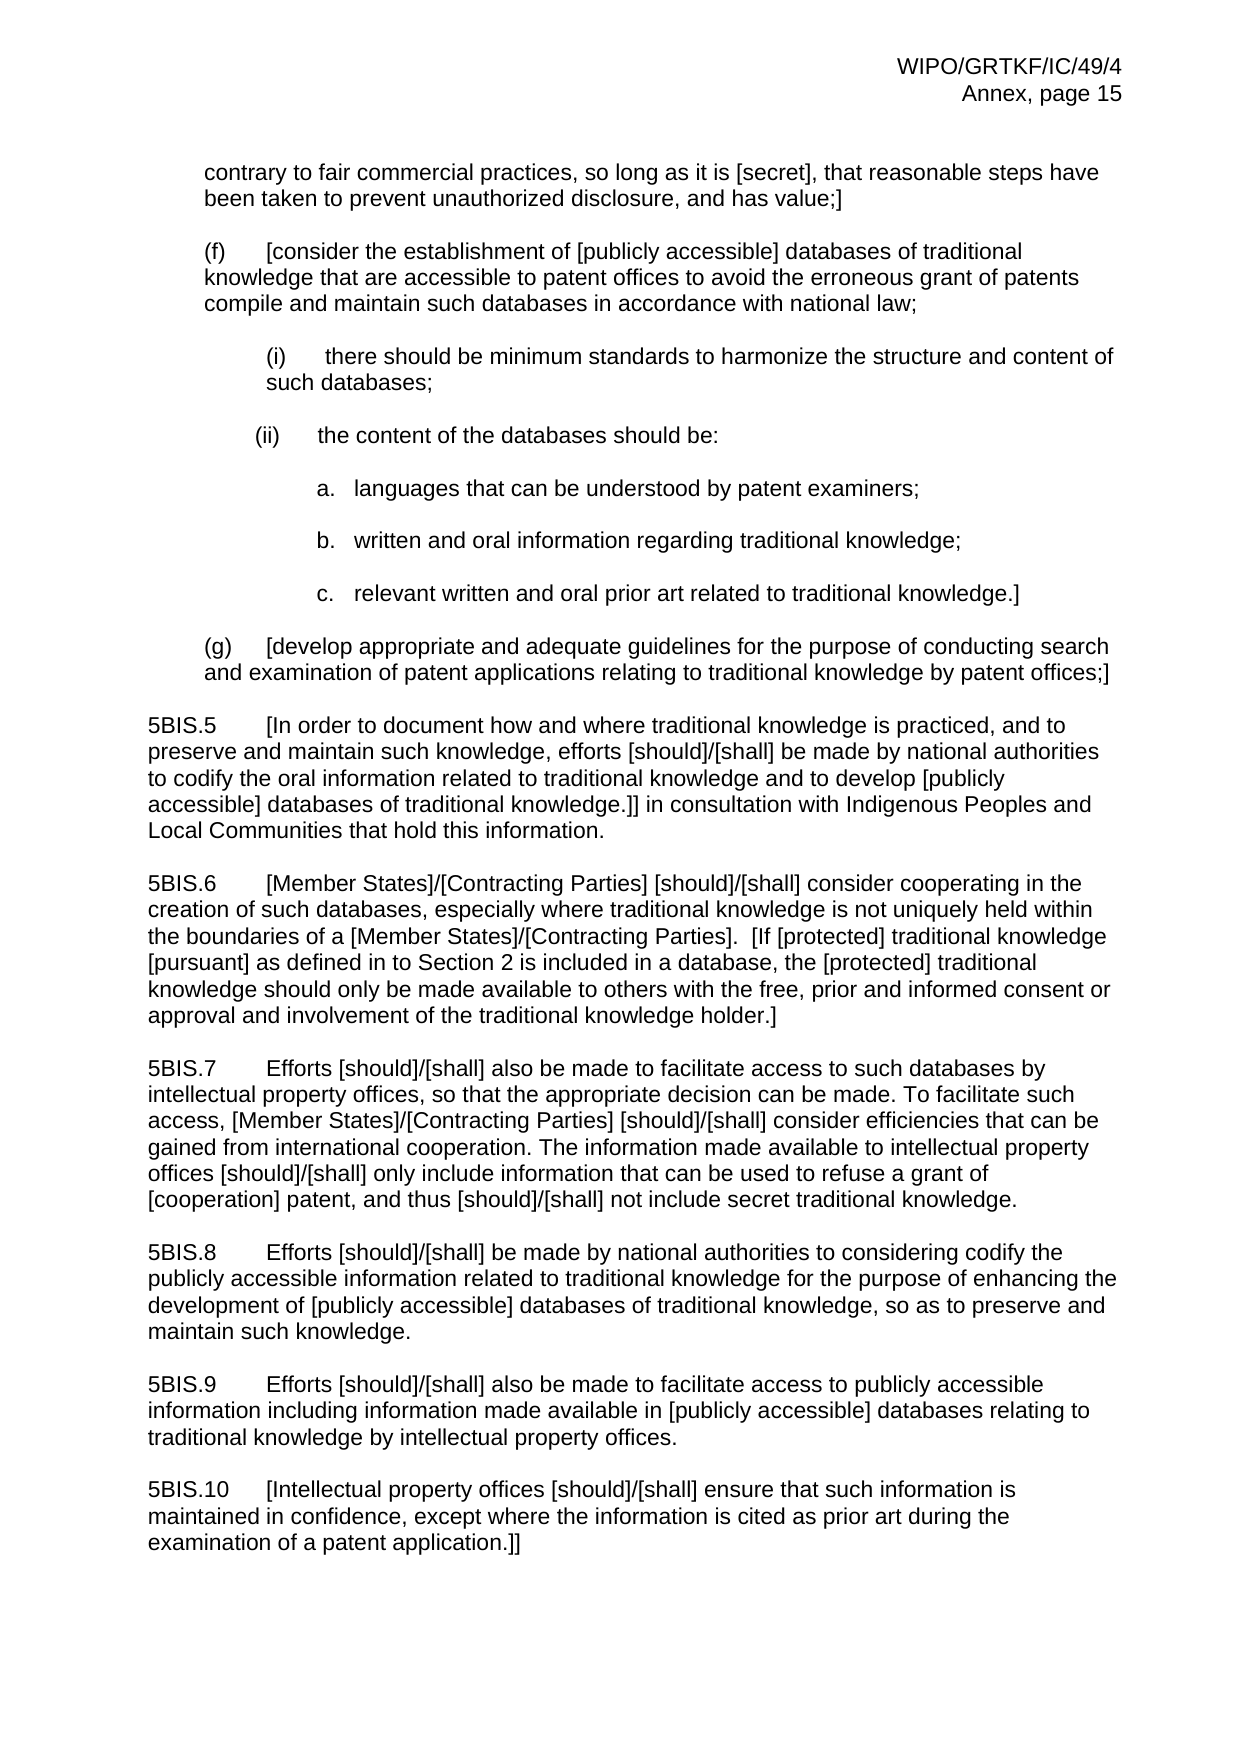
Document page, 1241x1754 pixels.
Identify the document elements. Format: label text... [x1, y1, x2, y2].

list [consider the establishment of [publicly accessible] databases of traditional knowledge that are accessible to patent offices to avoid the erroneous grant of patents compile and maintain such databases in accordance with national law; [204, 238, 1122, 317]
list written and oral information regarding traditional knowledge; [316, 527, 1122, 554]
list [develop appropriate and adequate guidelines for the purpose of conducting search and examination of patent applications relating to traditional knowledge by patent offices;] [204, 633, 1122, 686]
text (i) there should be minimum standards to harmonize the structure and content of such databases; [266, 343, 1122, 396]
list relevant written and oral prior art related to traditional knowledge.] [316, 580, 1122, 607]
text 5BIS.8 Efforts [should]/[shall] be made by national authorities to considering codify the publicly accessible information related to traditional knowledge for the purpose of enhancing the development of [publicly accessible] databases of traditional knowledge, so as to preserve and maintain such knowledge. [148, 1239, 1122, 1344]
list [204, 158, 1122, 211]
text 5BIS.7 Efforts [should]/[shall] also be made to facilitate access to such databases by intellectual property offices, so that the appropriate decision can be made. To facilitate such access, [Member States]/[Contracting Parties] [should]/[shall] consider efficiencies that can be gained from international cooperation. The information made available to intellectual property offices [should]/[shall] only include information that can be used to refuse a grant of [cooperation] patent, and thus [should]/[shall] not include secret traditional knowledge. [148, 1054, 1122, 1213]
text 5BIS.10 [Intellectual property offices [should]/[shall] ensure that such information is maintained in confidence, except where the information is cited as prior art during the examination of a patent application.]] [148, 1476, 1122, 1555]
text 5BIS.6 [Member States]/[Contracting Parties] [should]/[shall] consider cooperating in the creation of such databases, especially where traditional knowledge is not uniquely held within the boundaries of a [Member States]/[Contracting Parties]. [If [protected] traditional knowledge [pursuant] as defined in to Section 2 is included in a database, the [protected] traditional knowledge should only be made available to others with the free, prior and informed consent or approval and involvement of the traditional knowledge holder.] [148, 870, 1122, 1028]
list languages that can be understood by patent examiners; [316, 475, 1122, 501]
text 5BIS.5 [In order to document how and where traditional knowledge is practiced, and to preserve and maintain such knowledge, efforts [should]/[shall] be made by national authorities to codify the oral information related to traditional knowledge and to develop [publicly accessible] databases of traditional knowledge.]] in consultation with Indigenous Peoples and Local Communities that hold this information. [148, 712, 1122, 844]
list the content of the databases should be: [280, 422, 1122, 448]
text 5BIS.9 Efforts [should]/[shall] also be made to facilitate access to publicly accessible information including information made available in [publicly accessible] databases relating to traditional knowledge by intellectual property offices. [148, 1371, 1122, 1450]
